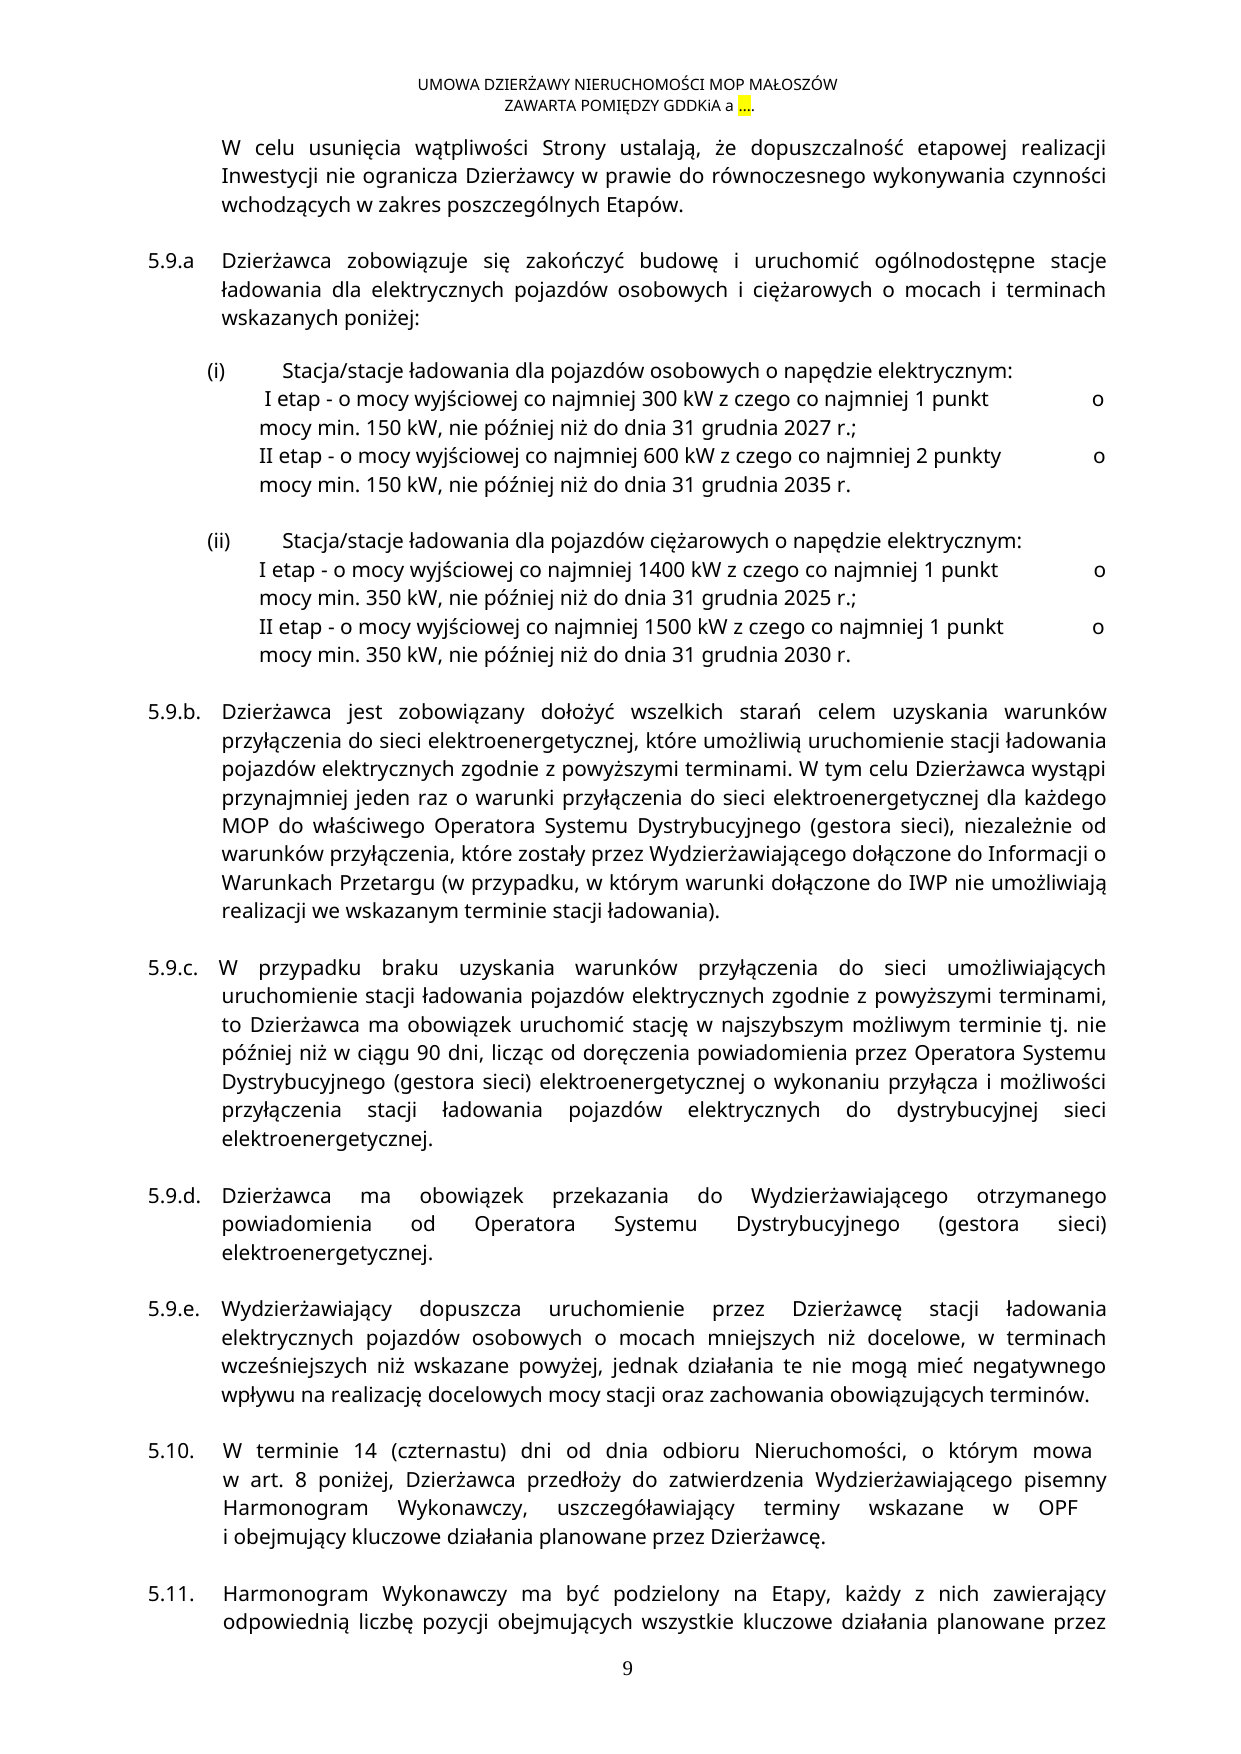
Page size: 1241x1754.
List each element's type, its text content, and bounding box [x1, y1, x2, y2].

list I etap - o mocy wyjściowej co najmniej 1400 kW z czego co najmniej 1 punkt o mocy min. 350 kW, nie później niż do dnia 31 grudnia 2025 r.; [259, 555, 1107, 612]
list II etap - o mocy wyjściowej co najmniej 1500 kW z czego co najmniej 1 punkt o mocy min. 350 kW, nie później niż do dnia 31 grudnia 2030 r. [259, 612, 1107, 669]
text W celu usunięcia wątpliwości Strony ustalają, że dopuszczalność etapowej realizacji Inwestycji nie ogranicza Dzierżawcy w prawie do równoczesnego wykonywania czynności wchodzących w zakres poszczególnych Etapów. [221, 133, 1107, 218]
list Stacja/stacje ładowania dla pojazdów ciężarowych o napędzie elektrycznym: [207, 527, 1107, 555]
text 5.9.a Dzierżawca zobowiązuje się zakończyć budowę i uruchomić ogólnodostępne stacje ładowania dla elektrycznych pojazdów osobowych i ciężarowych o mocach i terminach wskazanych poniżej: [148, 247, 1107, 332]
list II etap - o mocy wyjściowej co najmniej 600 kW z czego co najmniej 2 punkty o mocy min. 150 kW, nie później niż do dnia 31 grudnia 2035 r. [259, 441, 1107, 498]
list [148, 1579, 1107, 1636]
list Stacja/stacje ładowania dla pojazdów osobowych o napędzie elektrycznym: [207, 356, 1107, 384]
text 5.9.e. Wydzierżawiający dopuszcza uruchomienie przez Dzierżawcę stacji ładowania elektrycznych pojazdów osobowych o mocach mniejszych niż docelowe, w terminach wcześniejszych niż wskazane powyżej, jednak działania te nie mogą mieć negatywnego wpływu na realizację docelowych mocy stacji oraz zachowania obowiązujących terminów. [148, 1294, 1107, 1408]
text 5.9.d. Dzierżawca ma obowiązek przekazania do Wydzierżawiającego otrzymanego powiadomienia od Operatora Systemu Dystrybucyjnego (gestora sieci) elektroenergetycznej. [148, 1181, 1107, 1266]
text 5.9.b. Dzierżawca jest zobowiązany dołożyć wszelkich starań celem uzyskania warunków przyłączenia do sieci elektroenergetycznej, które umożliwią uruchomienie stacji ładowania pojazdów elektrycznych zgodnie z powyższymi terminami. W tym celu Dzierżawca wystąpi przynajmniej jeden raz o warunki przyłączenia do sieci elektroenergetycznej dla każdego MOP do właściwego Operatora Systemu Dystrybucyjnego (gestora sieci), niezależnie od warunków przyłączenia, które zostały przez Wydzierżawiającego dołączone do Informacji o Warunkach Przetargu (w przypadku, w którym warunki dołączone do IWP nie umożliwiają realizacji we wskazanym terminie stacji ładowania). [148, 697, 1107, 925]
text 5.9.c. W przypadku braku uzyskania warunków przyłączenia do sieci umożliwiających uruchomienie stacji ładowania pojazdów elektrycznych zgodnie z powyższymi terminami, to Dzierżawca ma obowiązek uruchomić stację w najszybszym możliwym terminie tj. nie później niż w ciągu 90 dni, licząc od doręczenia powiadomienia przez Operatora Systemu Dystrybucyjnego (gestora sieci) elektroenergetycznej o wykonaniu przyłącza i możliwości przyłączenia stacji ładowania pojazdów elektrycznych do dystrybucyjnej sieci elektroenergetycznej. [148, 953, 1107, 1152]
list W terminie 14 (czternastu) dni od dnia odbioru Nieruchomości, o którym mowa w art. 8 poniżej, Dzierżawca przedłoży do zatwierdzenia Wydzierżawiającego pisemny Harmonogram Wykonawczy, uszczegóławiający terminy wskazane w OPF i obejmujący kluczowe działania planowane przez Dzierżawcę. [148, 1437, 1107, 1550]
list I etap - o mocy wyjściowej co najmniej 300 kW z czego co najmniej 1 punkt o mocy min. 150 kW, nie później niż do dnia 31 grudnia 2027 r.; [259, 384, 1107, 441]
